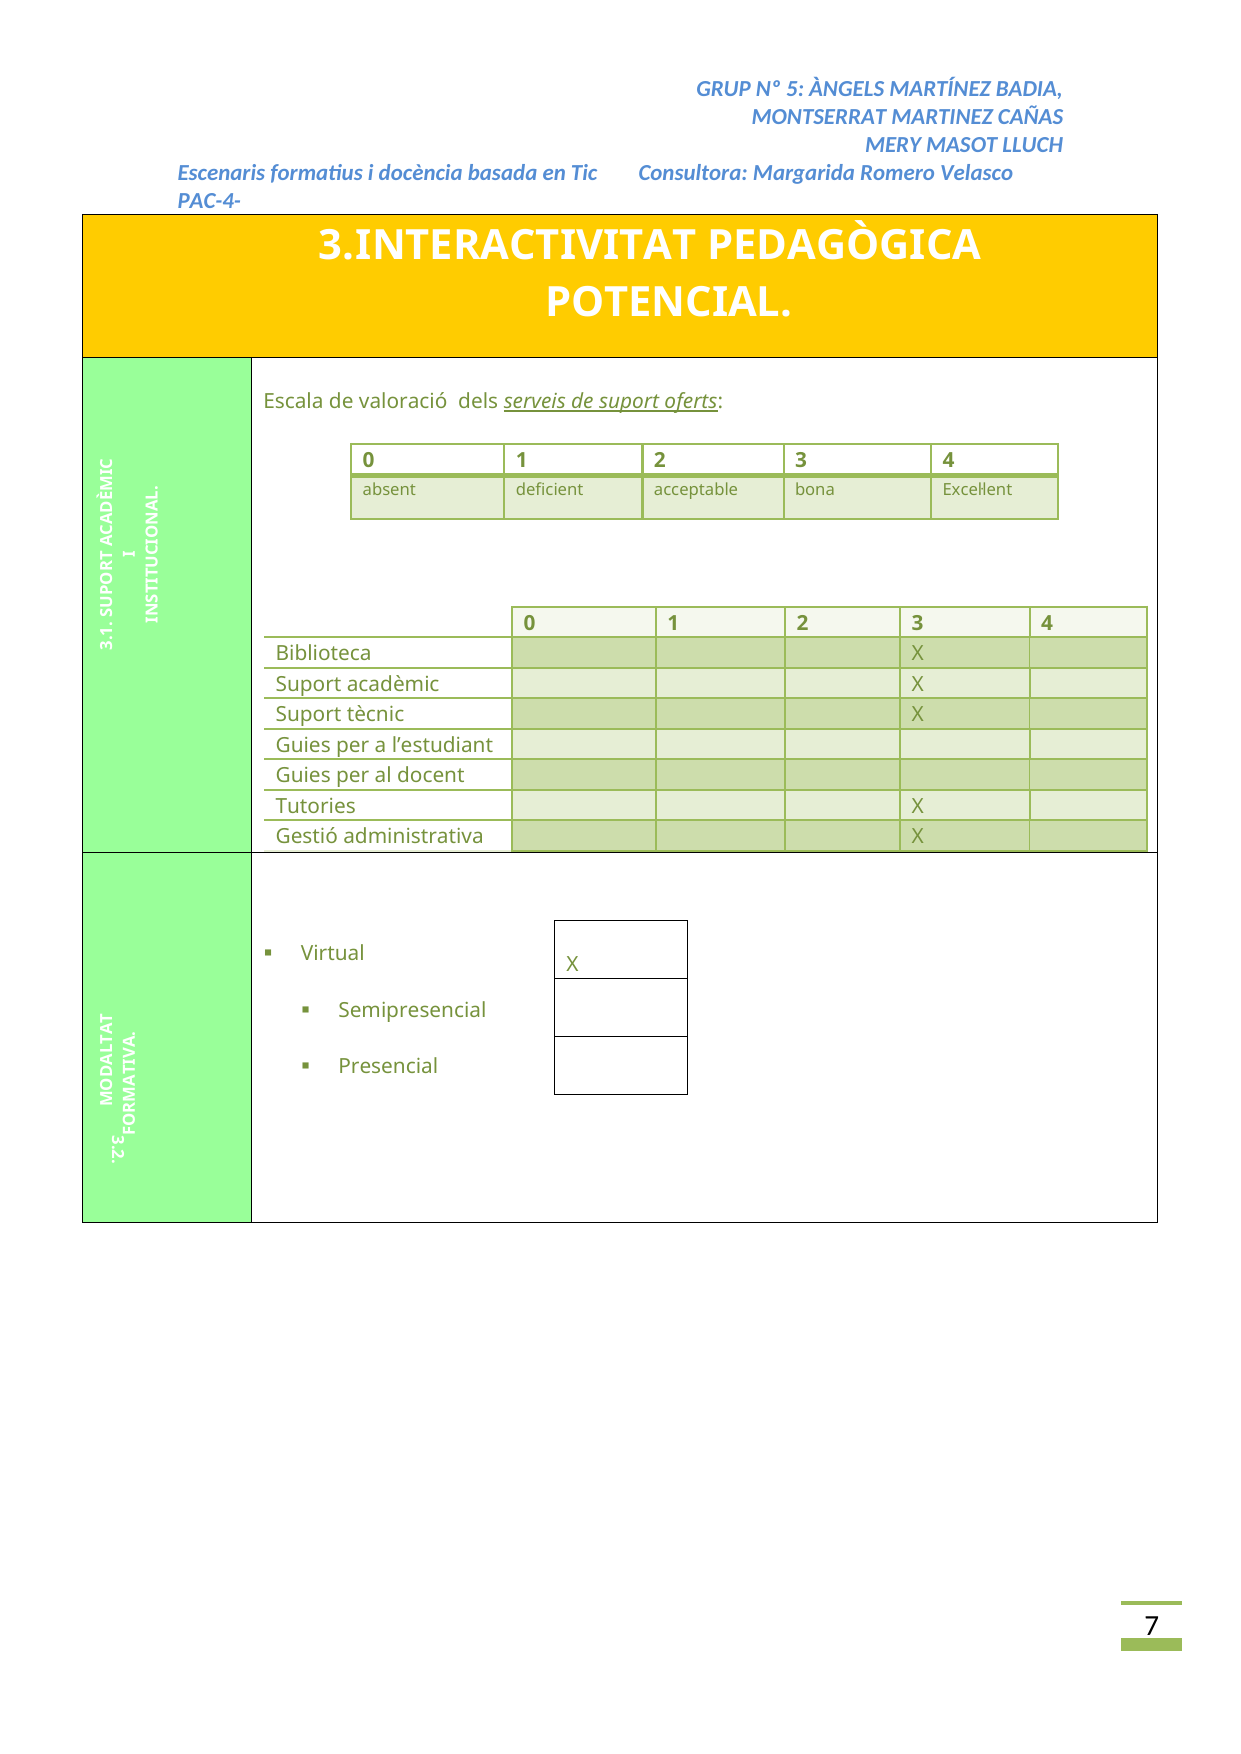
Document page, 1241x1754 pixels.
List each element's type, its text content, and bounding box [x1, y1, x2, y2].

table_cell Virtual Semipresencial Presencial [252, 853, 1157, 1222]
table_cell MODALTAT FORMATIVA. [83, 853, 251, 1222]
table_header INTERACTIVITAT PEDAGÒGICA POTENCIAL. [83, 215, 1157, 357]
table_cell 3.1. SUPORT ACADÈMIC I INSTITUCIONAL. [83, 358, 251, 852]
table_cell Escala de valoració dels serveis de suport oferts: [252, 358, 1157, 852]
